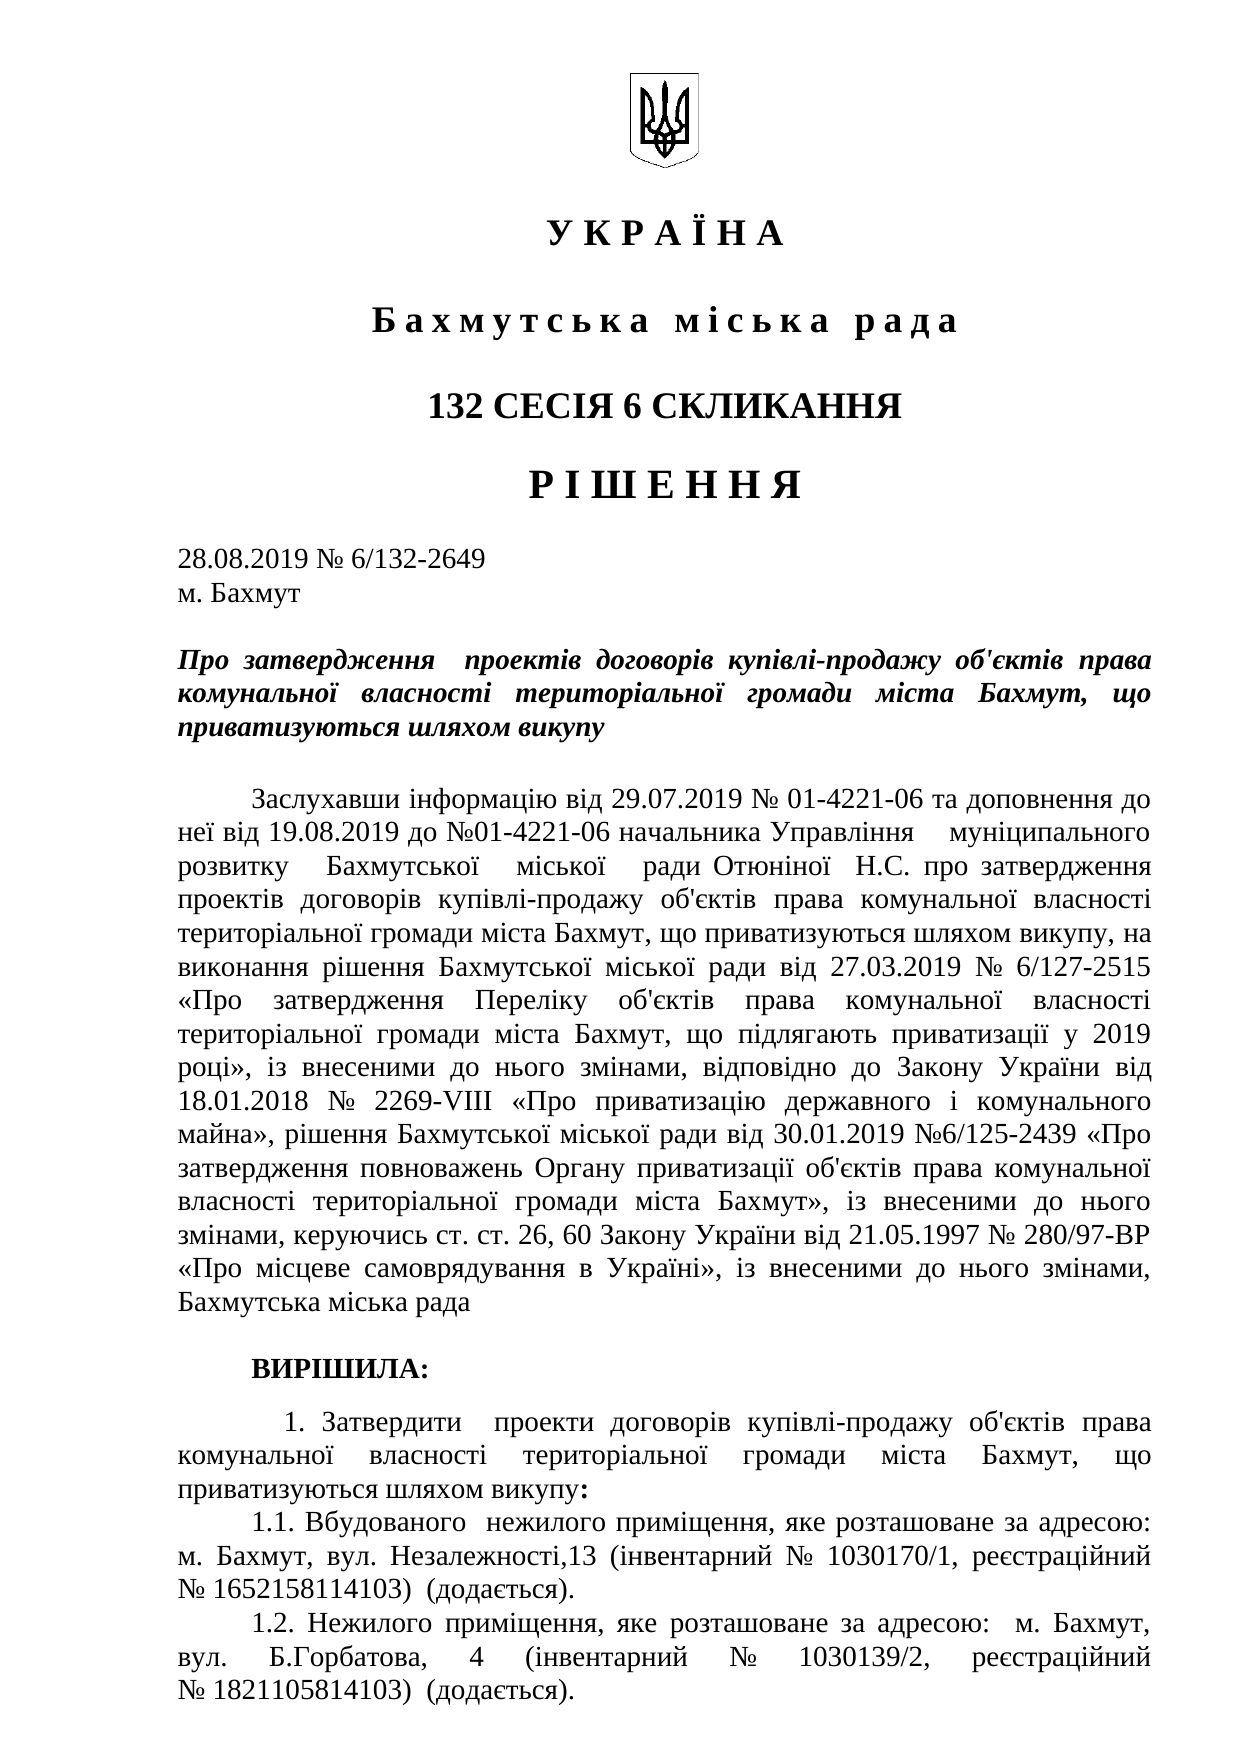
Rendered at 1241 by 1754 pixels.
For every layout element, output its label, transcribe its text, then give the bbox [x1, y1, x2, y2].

text ВИРІШИЛА: [177, 1351, 1152, 1385]
text 1.1. Вбудованого нежилого приміщення, яке розташоване за адресою: м. Бахмут, вул. Незалежності,13 (інвентарний № 1030170/1, реєстраційний № 1652158114103) (додається). [177, 1504, 1152, 1605]
text Заслухавши інформацію від 29.07.2019 № 01-4221-06 та доповнення до неї від 19.08.2019 до №01-4221-06 начальника Управління муніципального розвитку Бахмутської міської ради Отюніної Н.С. про затвердження проектів договорів купівлі-продажу об'єктів права комунальної власності територіальної громади міста Бахмут, що приватизуються шляхом викупу, на виконання рішення Бахмутської міської ради від 27.03.2019 № 6/127-2515 «Про затвердження Переліку об'єктів права комунальної власності територіальної громади міста Бахмут, що підлягають приватизації у 2019 році», із внесеними до нього змінами, відповідно до Закону України від 18.01.2018 № 2269-VIII «Про приватизацію державного і комунального майна», рішення Бахмутської міської ради від 30.01.2019 №6/125-2439 «Про затвердження повноважень Органу приватизації об'єктів права комунальної власності територіальної громади міста Бахмут», із внесеними до нього змінами, керуючись ст. ст. 26, 60 Закону України від 21.05.1997 № 280/97-ВР «Про місцеве самоврядування в Україні», із внесеними до нього змінами, Бахмутська міська рада [177, 915, 1152, 1318]
text Р І Ш Е Н Н Я [177, 460, 1152, 508]
text Бахмутська міська рада [177, 297, 1152, 340]
subtitle УКРАЇНА [177, 211, 1152, 254]
picture [630, 73, 699, 168]
text 1.2. Нежилого приміщення, яке розташоване за адресою: м. Бахмут, вул. Б.Горбатова, 4 (інвентарний № 1030139/2, реєстраційний № 1821105814103) (додається). [177, 1605, 1152, 1706]
text 28.08.2019 № 6/132-2649 [177, 541, 1152, 575]
text Заслухавши інформацію від 29.07.2019 № 01-4221-06 та доповнення до неї від 19.08.2019 до №01-4221-06 начальника Управління муніципального розвитку Бахмутської міської ради Отюніної Н.С. про затвердження проектів договорів купівлі-продажу об'єктів права комунальної власності територіальної громади міста Бахмут, що приватизуються шляхом викупу, на виконання рішення Бахмутської міської ради від 27.03.2019 № 6/127-2515 «Про затвердження Переліку об'єктів права комунальної власності територіальної громади міста Бахмут, що підлягають приватизації у 2019 році», із внесеними до нього змінами, відповідно до Закону України від 18.01.2018 № 2269-VIII «Про приватизацію державного і комунального майна», рішення Бахмутської міської ради від 30.01.2019 №6/125-2439 «Про затвердження повноважень Органу приватизації об'єктів права комунальної власності територіальної громади міста Бахмут», із внесеними до нього змінами, керуючись ст. ст. 26, 60 Закону України від 21.05.1997 № 280/97-ВР «Про місцеве самоврядування в Україні», із внесеними до нього змінами, Бахмутська міська рада [177, 781, 1152, 882]
text м. Бахмут [177, 575, 1152, 608]
text 1. Затвердити проекти договорів купівлі-продажу об'єктів права комунальної власності територіальної громади міста Бахмут, що приватизуються шляхом викупу: [177, 1404, 1152, 1504]
text 132 СЕСІЯ 6 СКЛИКАННЯ [177, 383, 1152, 426]
text Про затвердження проектів договорів купівлі-продажу об'єктів права комунальної власності територіальної громади міста Бахмут, що приватизуються шляхом викупу [177, 676, 1152, 743]
